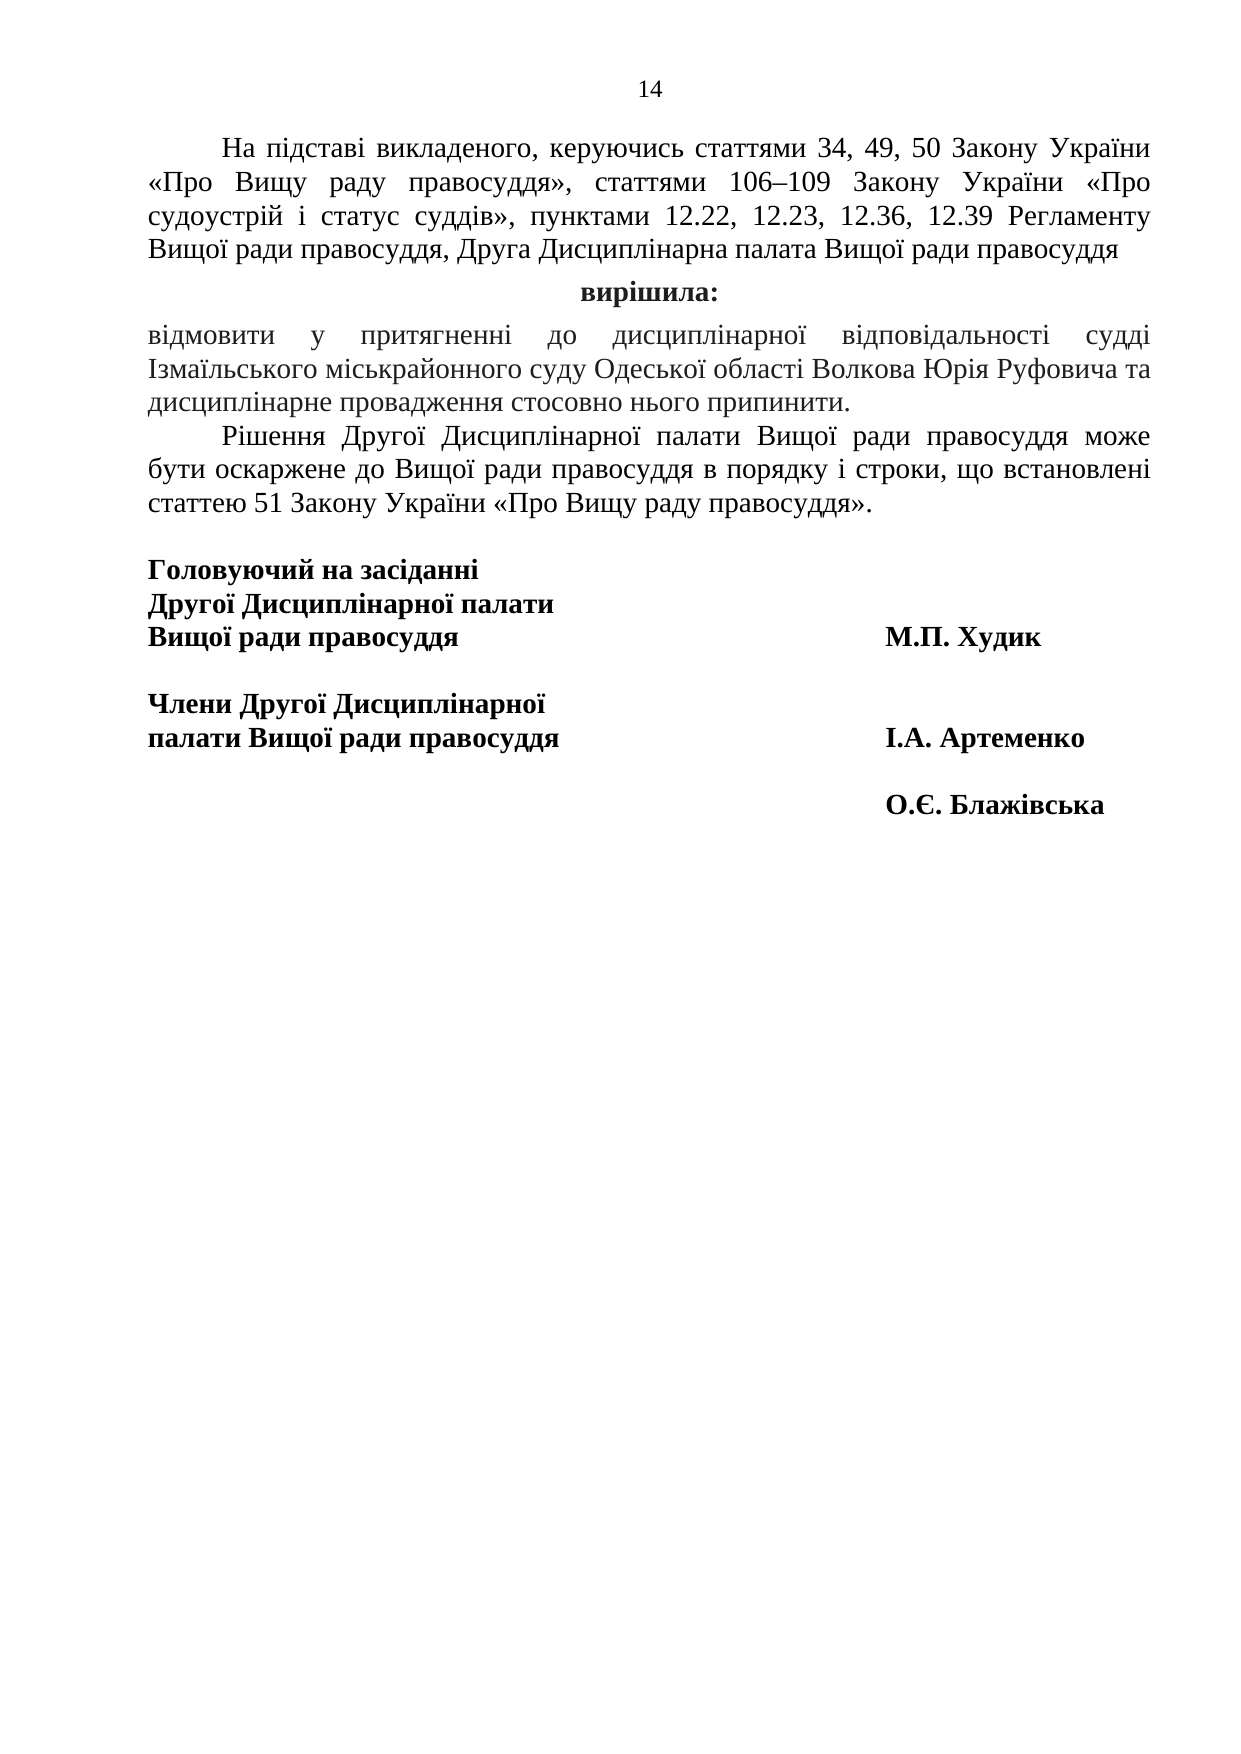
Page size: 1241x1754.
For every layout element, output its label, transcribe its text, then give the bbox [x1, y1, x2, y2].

text Головуючий на засіданні [148, 552, 1152, 586]
text Рішення Другої Дисциплінарної палати Вищої ради правосуддя може бути оскаржене до Вищої ради правосуддя в порядку і строки, що встановлені статтею 51 Закону України «Про Вищу раду правосуддя». [148, 418, 1152, 519]
text палати Вищої ради правосуддя І.А. Артеменко [148, 720, 1152, 753]
text відмовити у притягненні до дисциплінарної відповідальності судді Ізмаїльського міськрайонного суду Одеської області Волкова Юрія Руфовича та дисциплінарне провадження стосовно нього припинити. [148, 317, 1152, 418]
text Вищої ради правосуддя М.П. Худик [148, 619, 1152, 653]
text На підставі викладеного, керуючись статтями 34, 49, 50 Закону України «Про Вищу раду правосуддя», статтями 106–109 Закону України «Про судоустрій і статус суддів», пунктами 12.22, 12.23, 12.36, 12.39 Регламенту Вищої ради правосуддя, Друга Дисциплінарна палата Вищої ради правосуддя [148, 131, 1152, 265]
text вирішила: [148, 274, 1152, 308]
text О.Є. Блажівська [811, 787, 1152, 821]
text Другої Дисциплінарної палати [148, 586, 1152, 619]
text Члени Другої Дисциплінарної [148, 686, 1152, 720]
